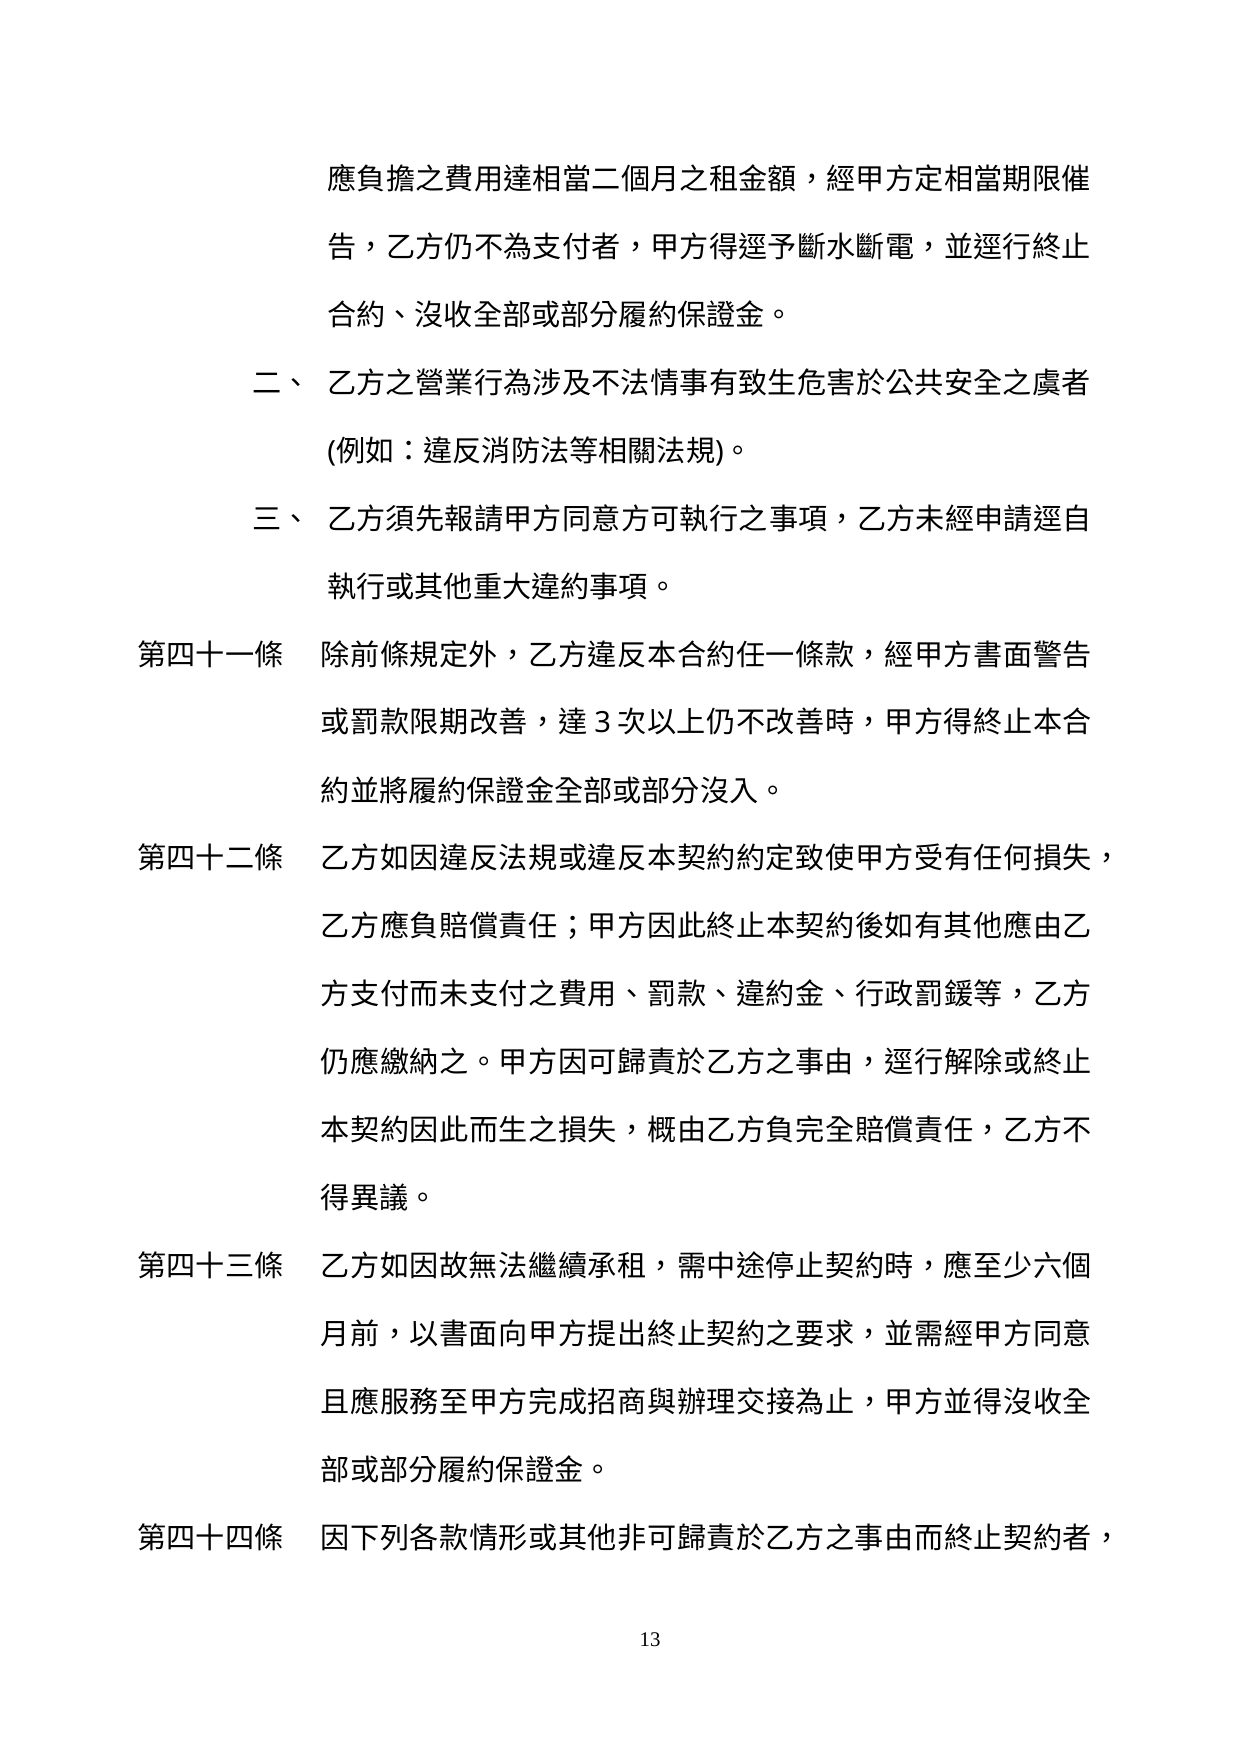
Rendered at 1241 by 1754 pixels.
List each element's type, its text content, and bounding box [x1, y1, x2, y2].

list 乙方如因故無法繼續承租，需中途停止契約時，應至少六個月前，以書面向甲方提出終止契約之要求，並需經甲方同意且應服務至甲方完成招商與辦理交接為止，甲方並得沒收全部或部分履約保證金。 [283, 1230, 1093, 1501]
list 乙方如因違反法規或違反本契約約定致使甲方受有任何損失，乙方應負賠償責任；甲方因此終止本契約後如有其他應由乙方支付而未支付之費用、罰款、違約金、行政罰鍰等，乙方仍應繳納之。甲方因可歸責於乙方之事由，逕行解除或終止本契約因此而生之損失，概由乙方負完全賠償責任，乙方不得異議。 [283, 822, 1093, 1230]
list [283, 1501, 1093, 1569]
list 乙方之營業行為涉及不法情事有致生危害於公共安全之虞者(例如：違反消防法等相關法規)。 [252, 347, 1093, 483]
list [252, 143, 1093, 347]
list 除前條規定外，乙方違反本合約任一條款，經甲方書面警告或罰款限期改善，達3次以上仍不改善時，甲方得終止本合約並將履約保證金全部或部分沒入。 [283, 618, 1093, 822]
list 乙方須先報請甲方同意方可執行之事項，乙方未經申請逕自執行或其他重大違約事項。 [252, 483, 1093, 618]
